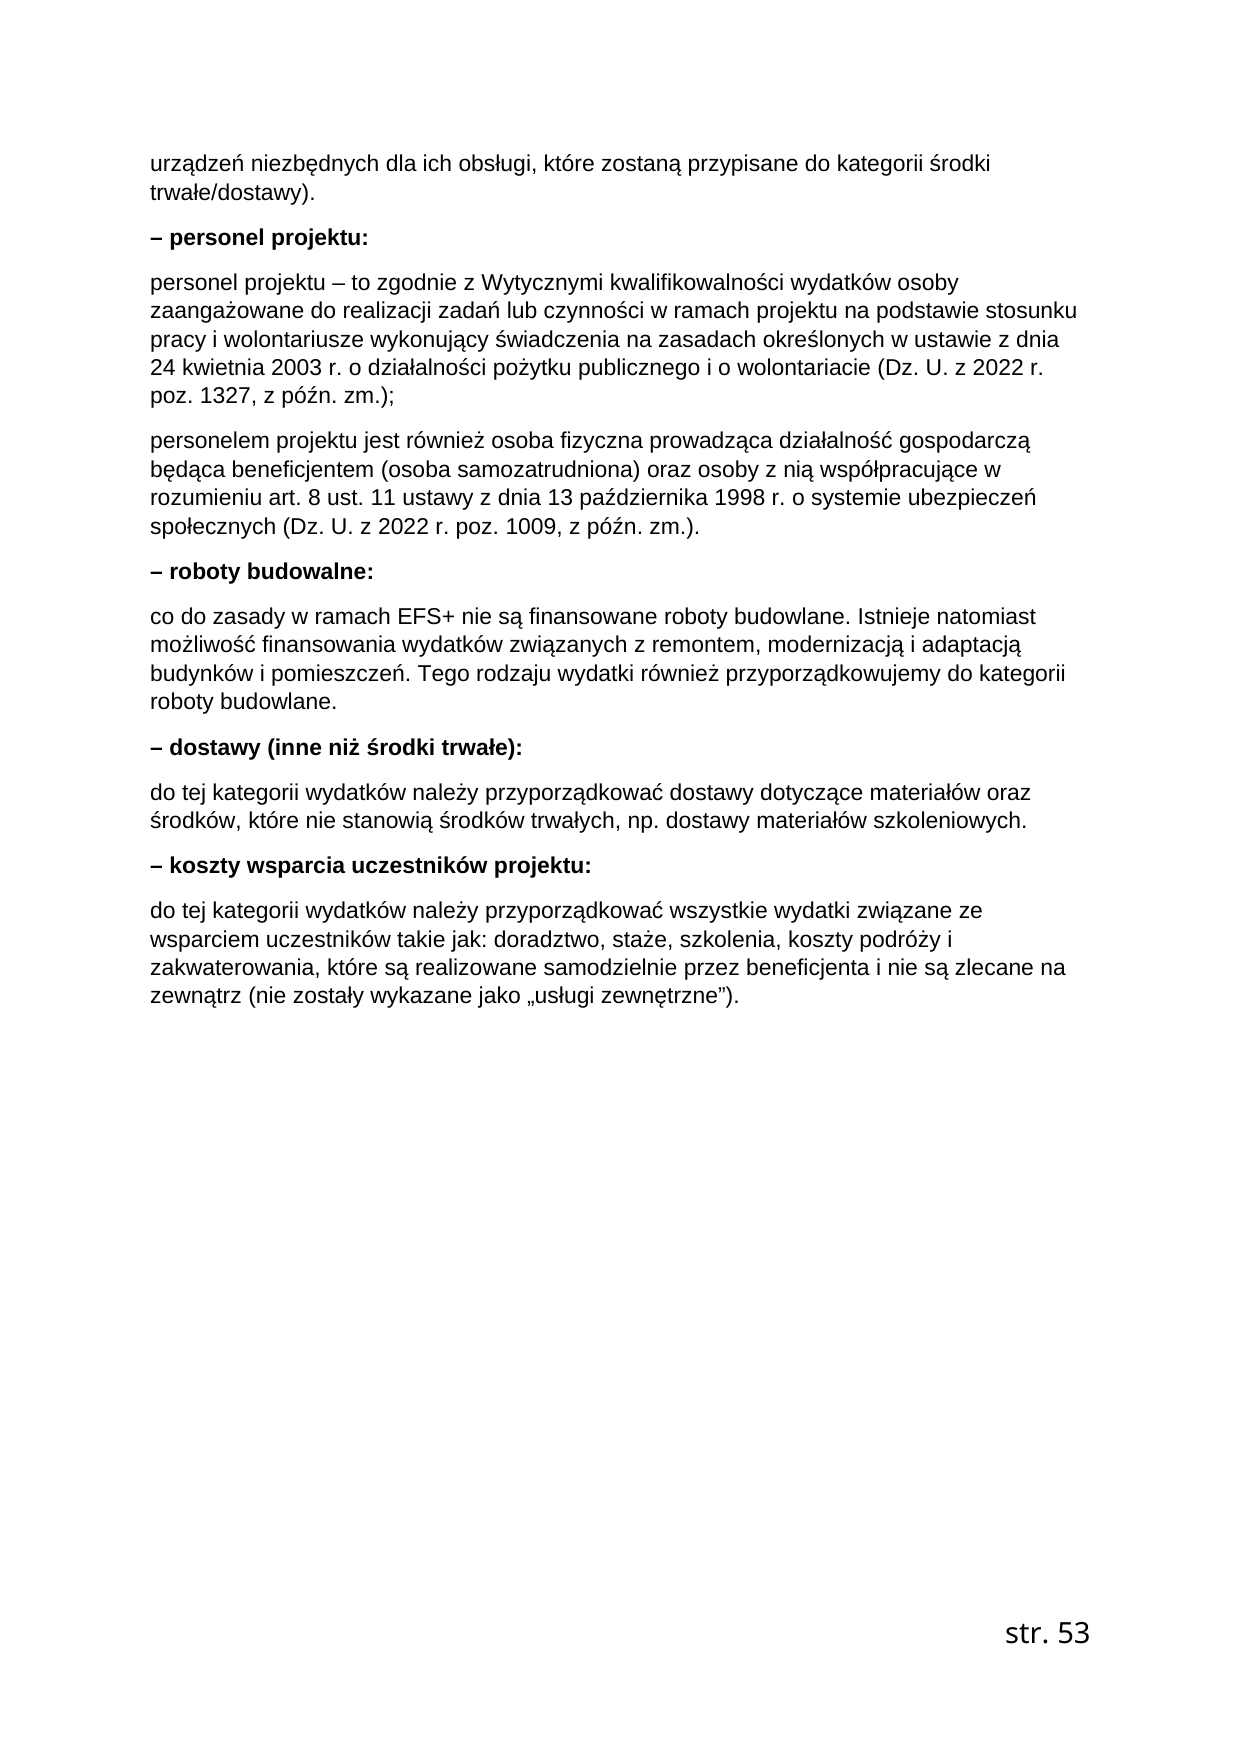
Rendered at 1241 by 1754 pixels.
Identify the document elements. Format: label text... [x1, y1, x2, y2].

text – koszty wsparcia uczestników projektu: [150, 852, 1090, 878]
text – roboty budowalne: [150, 558, 1090, 584]
text – personel projektu: [150, 223, 1090, 250]
text personel projektu – to zgodnie z Wytycznymi kwalifikowalności wydatków osoby zaangażowane do realizacji zadań lub czynności w ramach projektu na podstawie stosunku pracy i wolontariusze wykonujący świadczenia na zasadach określonych w ustawie z dnia 24 kwietnia 2003 r. o działalności pożytku publicznego i o wolontariacie (Dz. U. z 2022 r. poz. 1327, z późn. zm.); [150, 269, 1090, 409]
text co do zasady w ramach EFS+ nie są finansowane roboty budowlane. Istnieje natomiast możliwość finansowania wydatków związanych z remontem, modernizacją i adaptacją budynków i pomieszczeń. Tego rodzaju wydatki również przyporządkowujemy do kategorii roboty budowlane. [150, 603, 1090, 715]
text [150, 150, 1090, 205]
text do tej kategorii wydatków należy przyporządkować wszystkie wydatki związane ze wsparciem uczestników takie jak: doradztwo, staże, szkolenia, koszty podróży i zakwaterowania, które są realizowane samodzielnie przez beneficjenta i nie są zlecane na zewnątrz (nie zostały wykazane jako „usługi zewnętrzne”). [150, 897, 1090, 1009]
text personelem projektu jest również osoba fizyczna prowadząca działalność gospodarczą będąca beneficjentem (osoba samozatrudniona) oraz osoby z nią współpracujące w rozumieniu art. 8 ust. 11 ustawy z dnia 13 października 1998 r. o systemie ubezpieczeń społecznych (Dz. U. z 2022 r. poz. 1009, z późn. zm.). [150, 427, 1090, 539]
text do tej kategorii wydatków należy przyporządkować dostawy dotyczące materiałów oraz środków, które nie stanowią środków trwałych, np. dostawy materiałów szkoleniowych. [150, 778, 1090, 833]
text – dostawy (inne niż środki trwałe): [150, 733, 1090, 760]
